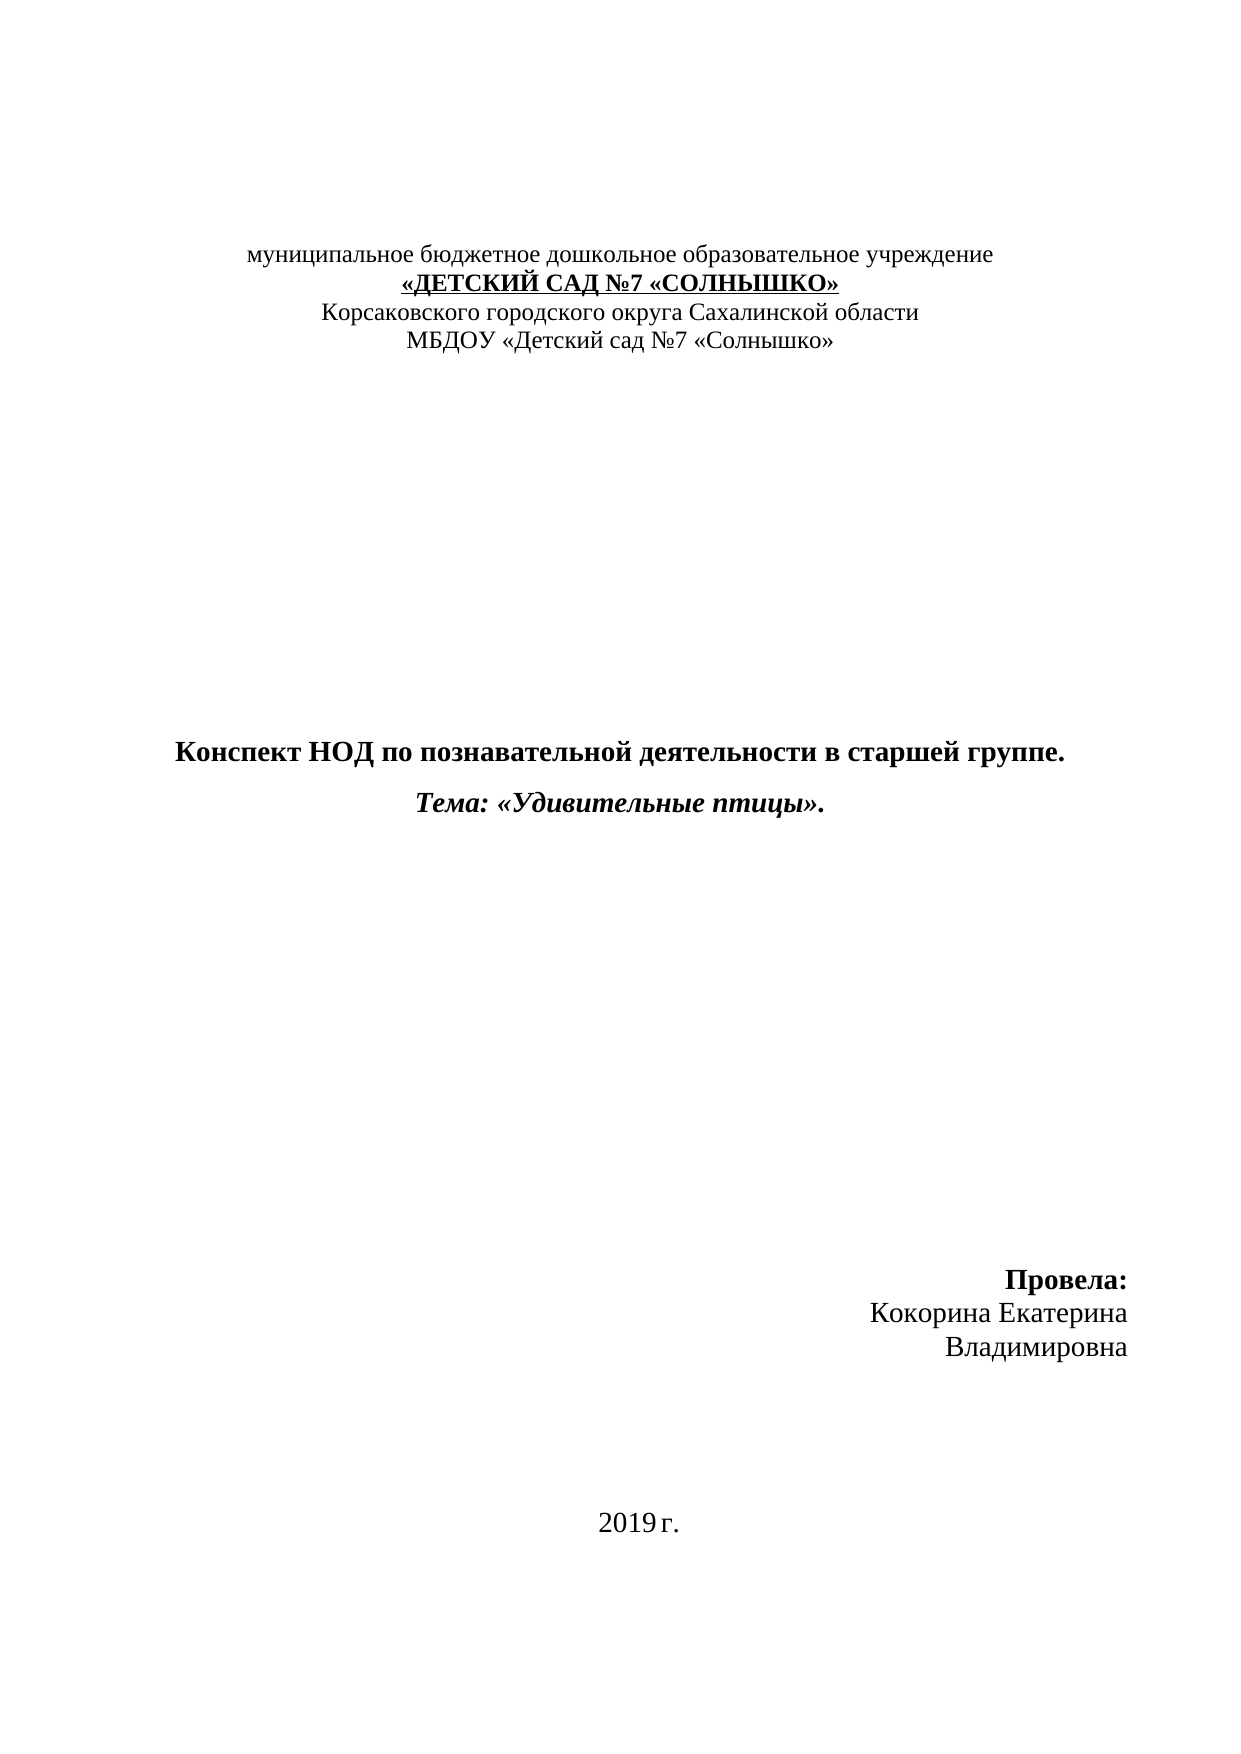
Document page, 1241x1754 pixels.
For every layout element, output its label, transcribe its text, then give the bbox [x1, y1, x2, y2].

text Тема: «Удивительные птицы». [53, 785, 1128, 818]
text Провела: [53, 1262, 1128, 1295]
text Кокорина Екатерина [53, 1295, 1128, 1329]
list г. [150, 1505, 1128, 1538]
text МБДОУ «Детский сад №7 «Солнышко» [53, 325, 1128, 354]
text муниципальное бюджетное дошкольное образовательное учреждение [53, 239, 1128, 268]
text Корсаковского городского округа Сахалинской области [53, 297, 1128, 325]
text Конспект НОД по познавательной деятельности в старшей группе. [53, 734, 1128, 768]
text Владимировна [53, 1329, 1128, 1362]
text «ДЕТСКИЙ САД №7 «СОЛНЫШКО» [53, 268, 1128, 297]
